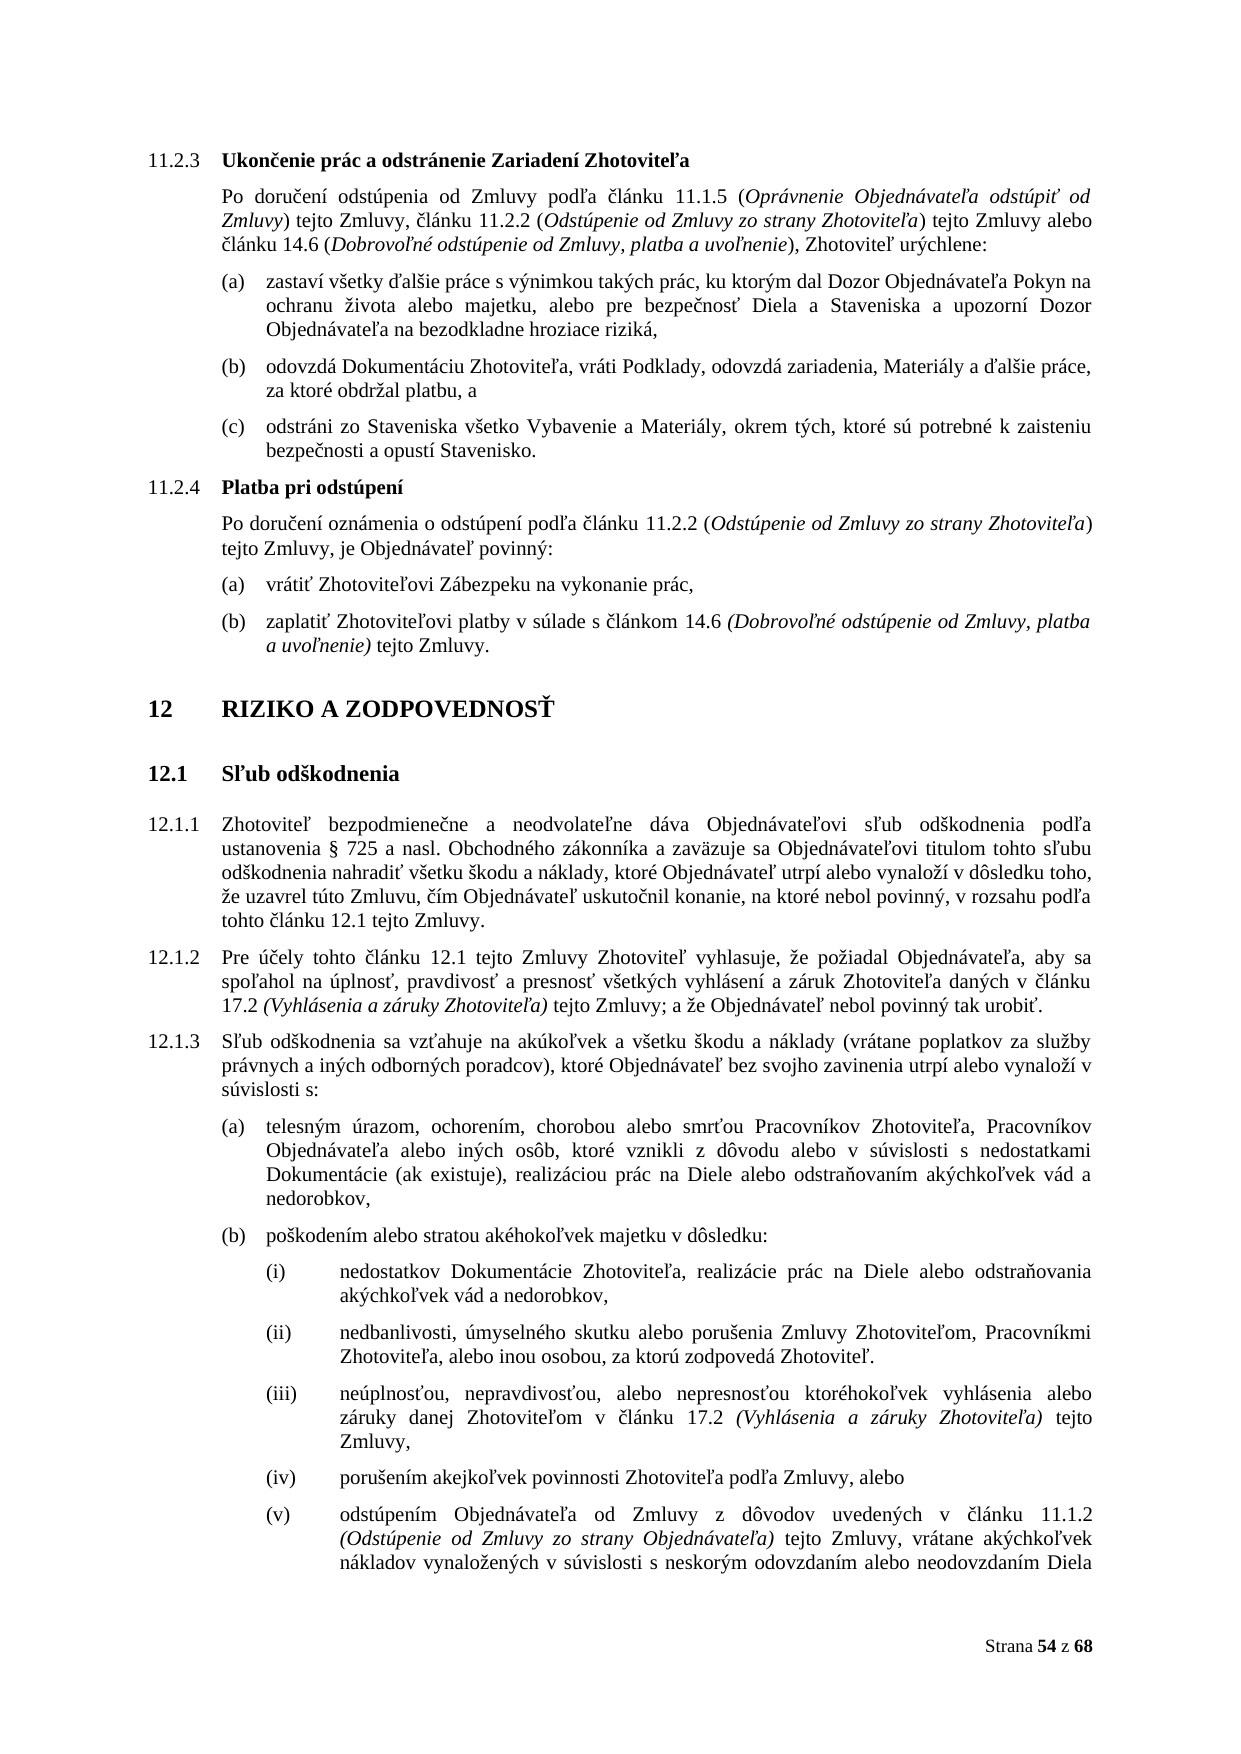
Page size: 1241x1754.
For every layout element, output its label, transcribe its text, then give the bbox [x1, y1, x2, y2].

list zastaví všetky ďalšie práce s výnimkou takých prác, ku ktorým dal Dozor Objednávateľa Pokyn na ochranu života alebo majetku, alebo pre bezpečnosť Diela a Staveniska a upozorní Dozor Objednávateľa na bezodkladne hroziace riziká, [221, 269, 1093, 341]
list Sľub odškodnenia sa vzťahuje na akúkoľvek a všetku škodu a náklady (vrátane poplatkov za služby právnych a iných odborných poradcov), ktoré Objednávateľ bez svojho zavinenia utrpí alebo vynaloží v súvislosti s: [148, 1029, 1093, 1101]
text Po doručení oznámenia o odstúpení podľa článku 11.2.2 (Odstúpenie od Zmluvy zo strany Zhotoviteľa) tejto Zmluvy, je Objednávateľ povinný: [221, 511, 1093, 559]
list odstráni zo Staveniska všetko Vybavenie a Materiály, okrem tých, ktoré sú potrebné k zaisteniu bezpečnosti a opustí Stavenisko. [221, 414, 1093, 462]
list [266, 1502, 1093, 1574]
list Platba pri odstúpení [148, 475, 1093, 499]
list Sľub odškodnenia [148, 760, 1093, 787]
list nedostatkov Dokumentácie Zhotoviteľa, realizácie prác na Diele alebo odstraňovania akýchkoľvek vád a nedorobkov, [266, 1259, 1093, 1307]
list Pre účely tohto článku 12.1 tejto Zmluvy Zhotoviteľ vyhlasuje, že požiadal Objednávateľa, aby sa spoľahol na úplnosť, pravdivosť a presnosť všetkých vyhlásení a záruk Zhotoviteľa daných v článku 17.2 (Vyhlásenia a záruky Zhotoviteľa) tejto Zmluvy; a že Objednávateľ nebol povinný tak urobiť. [148, 944, 1093, 1017]
list telesným úrazom, ochorením, chorobou alebo smrťou Pracovníkov Zhotoviteľa, Pracovníkov Objednávateľa alebo iných osôb, ktoré vznikli z dôvodu alebo v súvislosti s nedostatkami Dokumentácie (ak existuje), realizáciou prác na Diele alebo odstraňovaním akýchkoľvek vád a nedorobkov, [221, 1114, 1093, 1210]
list zaplatiť Zhotoviteľovi platby v súlade s článkom 14.6 (Dobrovoľné odstúpenie od Zmluvy, platba a uvoľnenie) tejto Zmluvy. [221, 608, 1093, 657]
list RIZIKO A ZODPOVEDNOSŤ [148, 694, 1093, 723]
list Zhotoviteľ bezpodmienečne a neodvolateľne dáva Objednávateľovi sľub odškodnenia podľa ustanovenia § 725 a nasl. Obchodného zákonníka a zaväzuje sa Objednávateľovi titulom tohto sľubu odškodnenia nahradiť všetku škodu a náklady, ktoré Objednávateľ utrpí alebo vynaloží v dôsledku toho, že uzavrel túto Zmluvu, čím Objednávateľ uskutočnil konanie, na ktoré nebol povinný, v rozsahu podľa tohto článku 12.1 tejto Zmluvy. [148, 812, 1093, 932]
list Ukončenie prác a odstránenie Zariadení Zhotoviteľa [148, 148, 1093, 172]
list neúplnosťou, nepravdivosťou, alebo nepresnosťou ktoréhokoľvek vyhlásenia alebo záruky danej Zhotoviteľom v článku 17.2 (Vyhlásenia a záruky Zhotoviteľa) tejto Zmluvy, [266, 1381, 1093, 1453]
text Po doručení odstúpenia od Zmluvy podľa článku 11.1.5 (Oprávnenie Objednávateľa odstúpiť od Zmluvy) tejto Zmluvy, článku 11.2.2 (Odstúpenie od Zmluvy zo strany Zhotoviteľa) tejto Zmluvy alebo článku 14.6 (Dobrovoľné odstúpenie od Zmluvy, platba a uvoľnenie), Zhotoviteľ urýchlene: [221, 184, 1093, 256]
list porušením akejkoľvek povinnosti Zhotoviteľa podľa Zmluvy, alebo [266, 1465, 1093, 1489]
list vrátiť Zhotoviteľovi Zábezpeku na vykonanie prác, [221, 572, 1093, 596]
list nedbanlivosti, úmyselného skutku alebo porušenia Zmluvy Zhotoviteľom, Pracovníkmi Zhotoviteľa, alebo inou osobou, za ktorú zodpovedá Zhotoviteľ. [266, 1320, 1093, 1368]
list poškodením alebo stratou akéhokoľvek majetku v dôsledku: [221, 1223, 1093, 1247]
list odovzdá Dokumentáciu Zhotoviteľa, vráti Podklady, odovzdá zariadenia, Materiály a ďalšie práce, za ktoré obdržal platbu, a [221, 353, 1093, 402]
